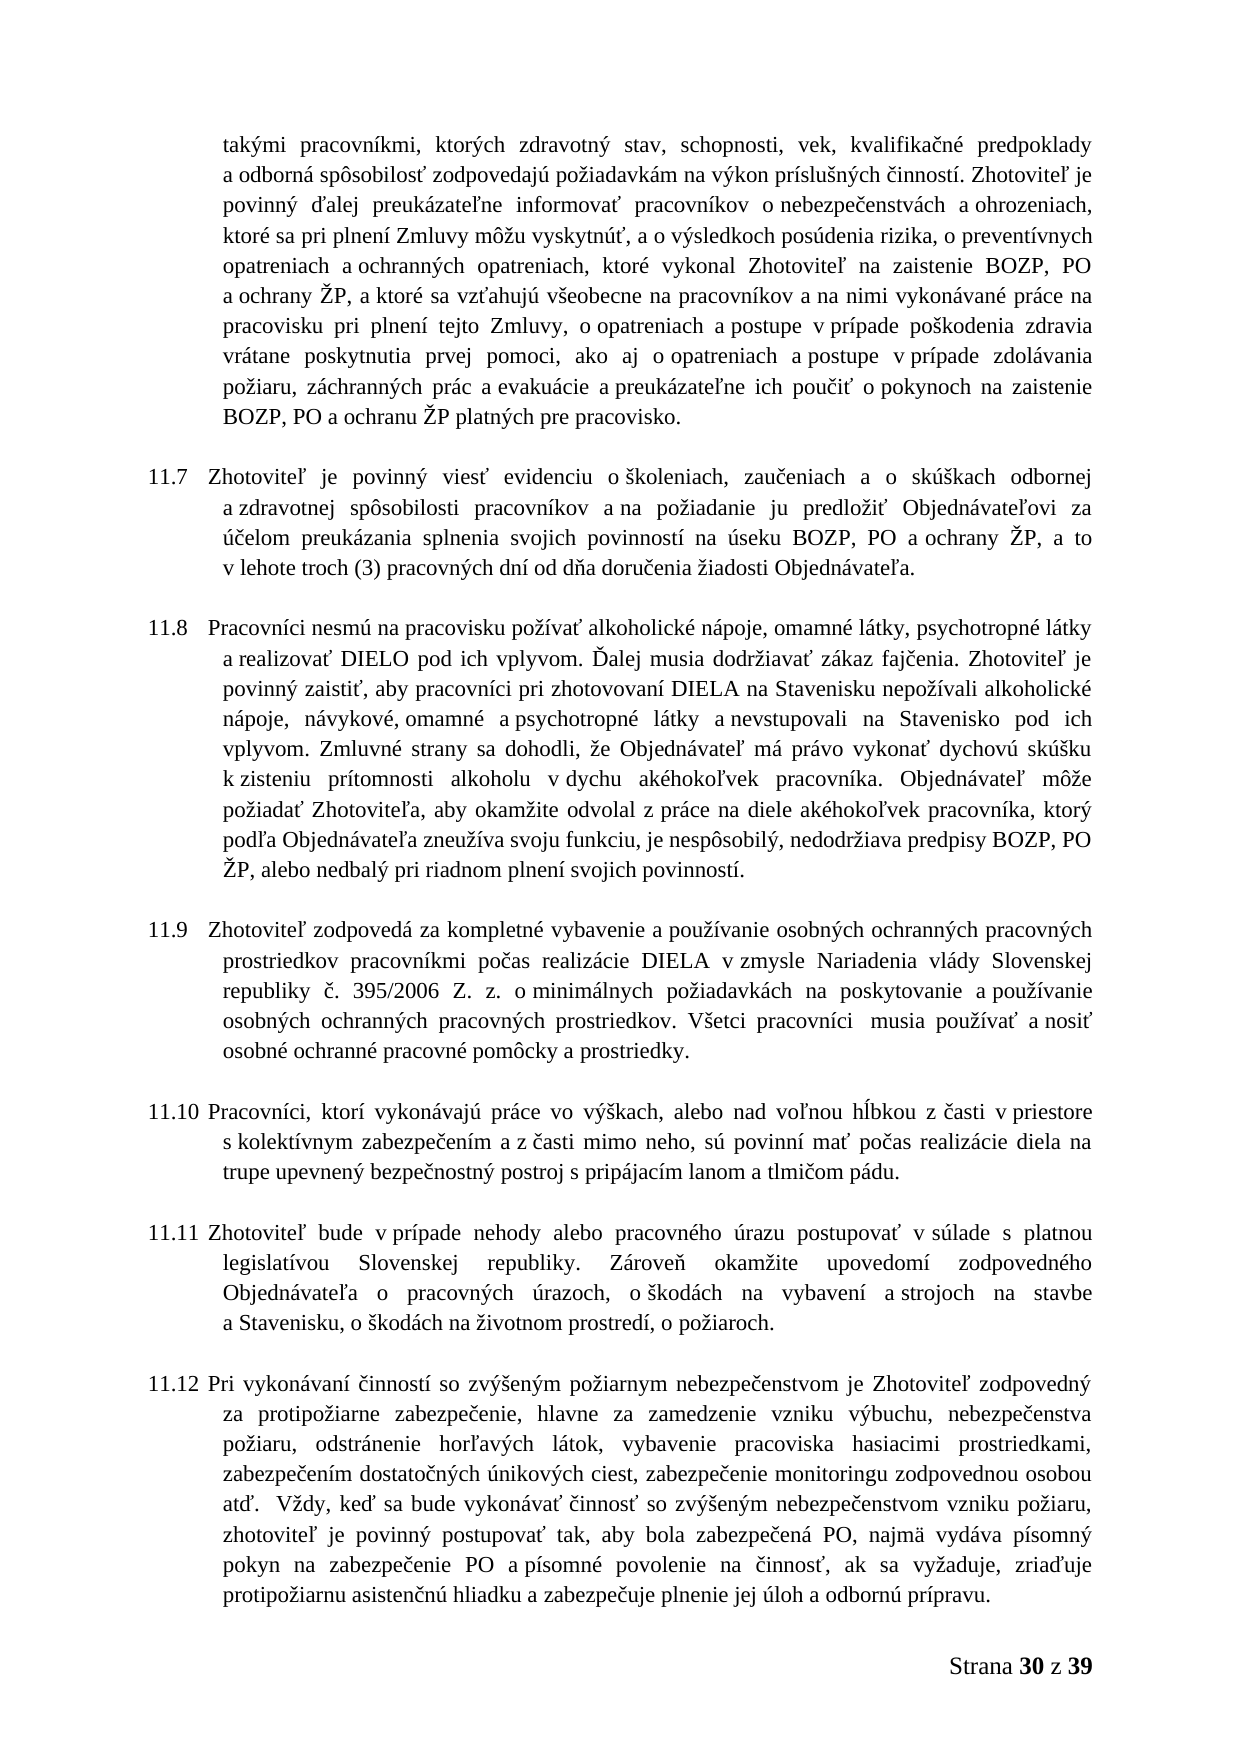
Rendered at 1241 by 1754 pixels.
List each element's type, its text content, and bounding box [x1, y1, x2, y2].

list Pracovníci nesmú na pracovisku požívať alkoholické nápoje, omamné látky, psychotropné látky a realizovať DIELO pod ich vplyvom. Ďalej musia dodržiavať zákaz fajčenia. Zhotoviteľ je povinný zaistiť, aby pracovníci pri zhotovovaní DIELA na Stavenisku nepožívali alkoholické nápoje, návykové, omamné a psychotropné látky a nevstupovali na Stavenisko pod ich vplyvom. Zmluvné strany sa dohodli, že Objednávateľ má právo vykonať dychovú skúšku k zisteniu prítomnosti alkoholu v dychu akéhokoľvek pracovníka. Objednávateľ môže požiadať Zhotoviteľa, aby okamžite odvolal z práce na diele akéhokoľvek pracovníka, ktorý podľa Objednávateľa zneužíva svoju funkciu, je nespôsobilý, nedodržiava predpisy BOZP, PO ŽP, alebo nedbalý pri riadnom plnení svojich povinností. [148, 614, 1093, 882]
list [148, 131, 1093, 429]
list Zhotoviteľ bude v prípade nehody alebo pracovného úrazu postupovať v súlade s platnou legislatívou Slovenskej republiky. Zároveň okamžite upovedomí zodpovedného Objednávateľa o pracovných úrazoch, o škodách na vybavení a strojoch na stavbe a Stavenisku, o škodách na životnom prostredí, o požiaroch. [148, 1218, 1093, 1336]
list Pri vykonávaní činností so zvýšeným požiarnym nebezpečenstvom je Zhotoviteľ zodpovedný za protipožiarne zabezpečenie, hlavne za zamedzenie vzniku výbuchu, nebezpečenstva požiaru, odstránenie horľavých látok, vybavenie pracoviska hasiacimi prostriedkami, zabezpečením dostatočných únikových ciest, zabezpečenie monitoringu zodpovednou osobou atď. Vždy, keď sa bude vykonávať činnosť so zvýšeným nebezpečenstvom vzniku požiaru, zhotoviteľ je povinný postupovať tak, aby bola zabezpečená PO, najmä vydáva písomný pokyn na zabezpečenie PO a písomné povolenie na činnosť, ak sa vyžaduje, zriaďuje protipožiarnu asistenčnú hliadku a zabezpečuje plnenie jej úloh a odbornú prípravu. [148, 1369, 1093, 1607]
list Zhotoviteľ zodpovedá za kompletné vybavenie a používanie osobných ochranných pracovných prostriedkov pracovníkmi počas realizácie DIELA v zmysle Nariadenia vlády Slovenskej republiky č. 395/2006 Z. z. o minimálnych požiadavkách na poskytovanie a používanie osobných ochranných pracovných prostriedkov. Všetci pracovníci musia používať a nosiť osobné ochranné pracovné pomôcky a prostriedky. [148, 916, 1093, 1064]
list Pracovníci, ktorí vykonávajú práce vo výškach, alebo nad voľnou hĺbkou z časti v priestore s kolektívnym zabezpečením a z časti mimo neho, sú povinní mať počas realizácie diela na trupe upevnený bezpečnostný postroj s pripájacím lanom a tlmičom pádu. [148, 1098, 1093, 1184]
list Zhotoviteľ je povinný viesť evidenciu o školeniach, zaučeniach a o skúškach odbornej a zdravotnej spôsobilosti pracovníkov a na požiadanie ju predložiť Objednávateľovi za účelom preukázania splnenia svojich povinností na úseku BOZP, PO a ochrany ŽP, a to v lehote troch (3) pracovných dní od dňa doručenia žiadosti Objednávateľa. [148, 463, 1093, 580]
